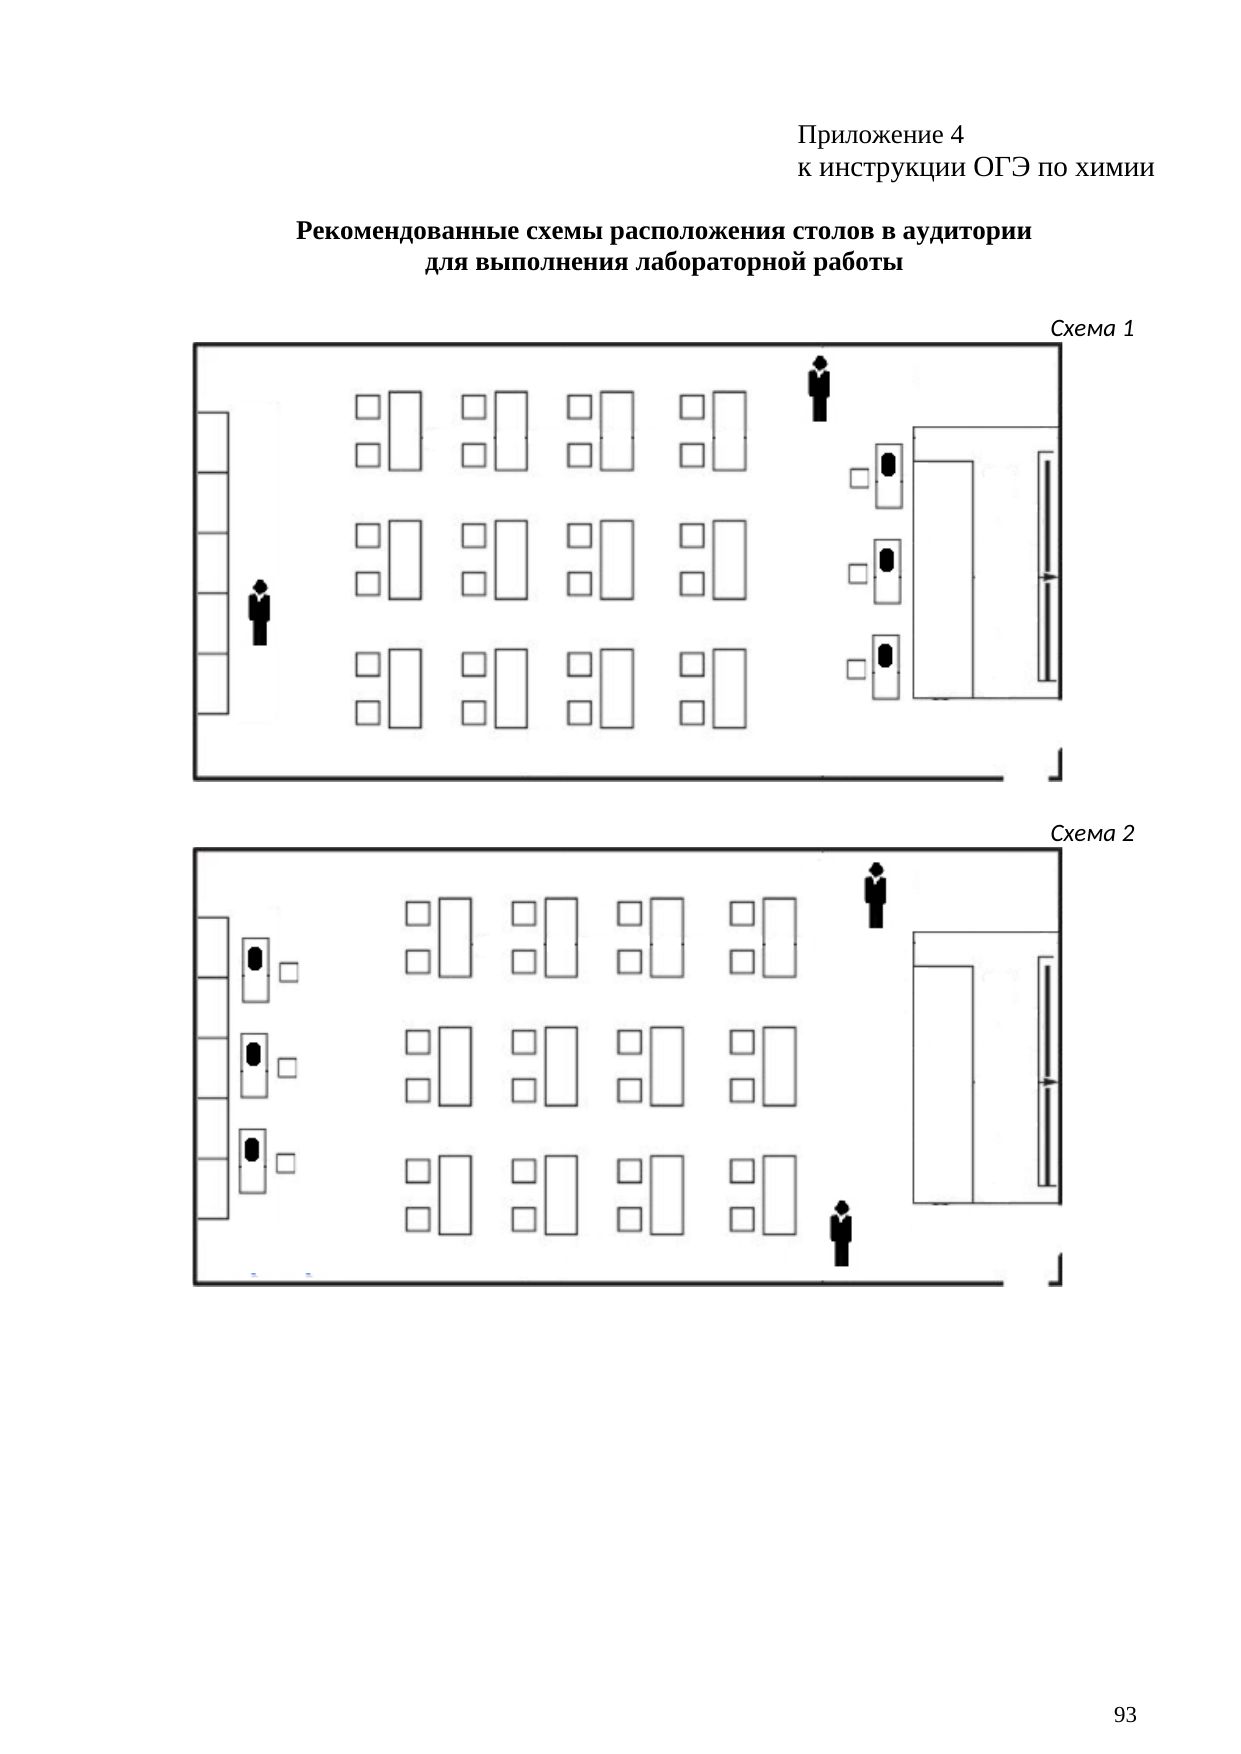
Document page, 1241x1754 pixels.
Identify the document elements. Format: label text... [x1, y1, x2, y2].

text Рекомендованные схемы расположения столов в аудитории [118, 214, 1137, 245]
text к инструкции ОГЭ по химии [797, 149, 1181, 183]
text Схема 1 [118, 312, 1137, 342]
text для выполнения лабораторной работы [118, 245, 1137, 276]
picture [192, 342, 1063, 782]
picture [192, 847, 1063, 1287]
text Приложение 4 [797, 118, 1181, 149]
text Схема 2 [118, 817, 1137, 848]
